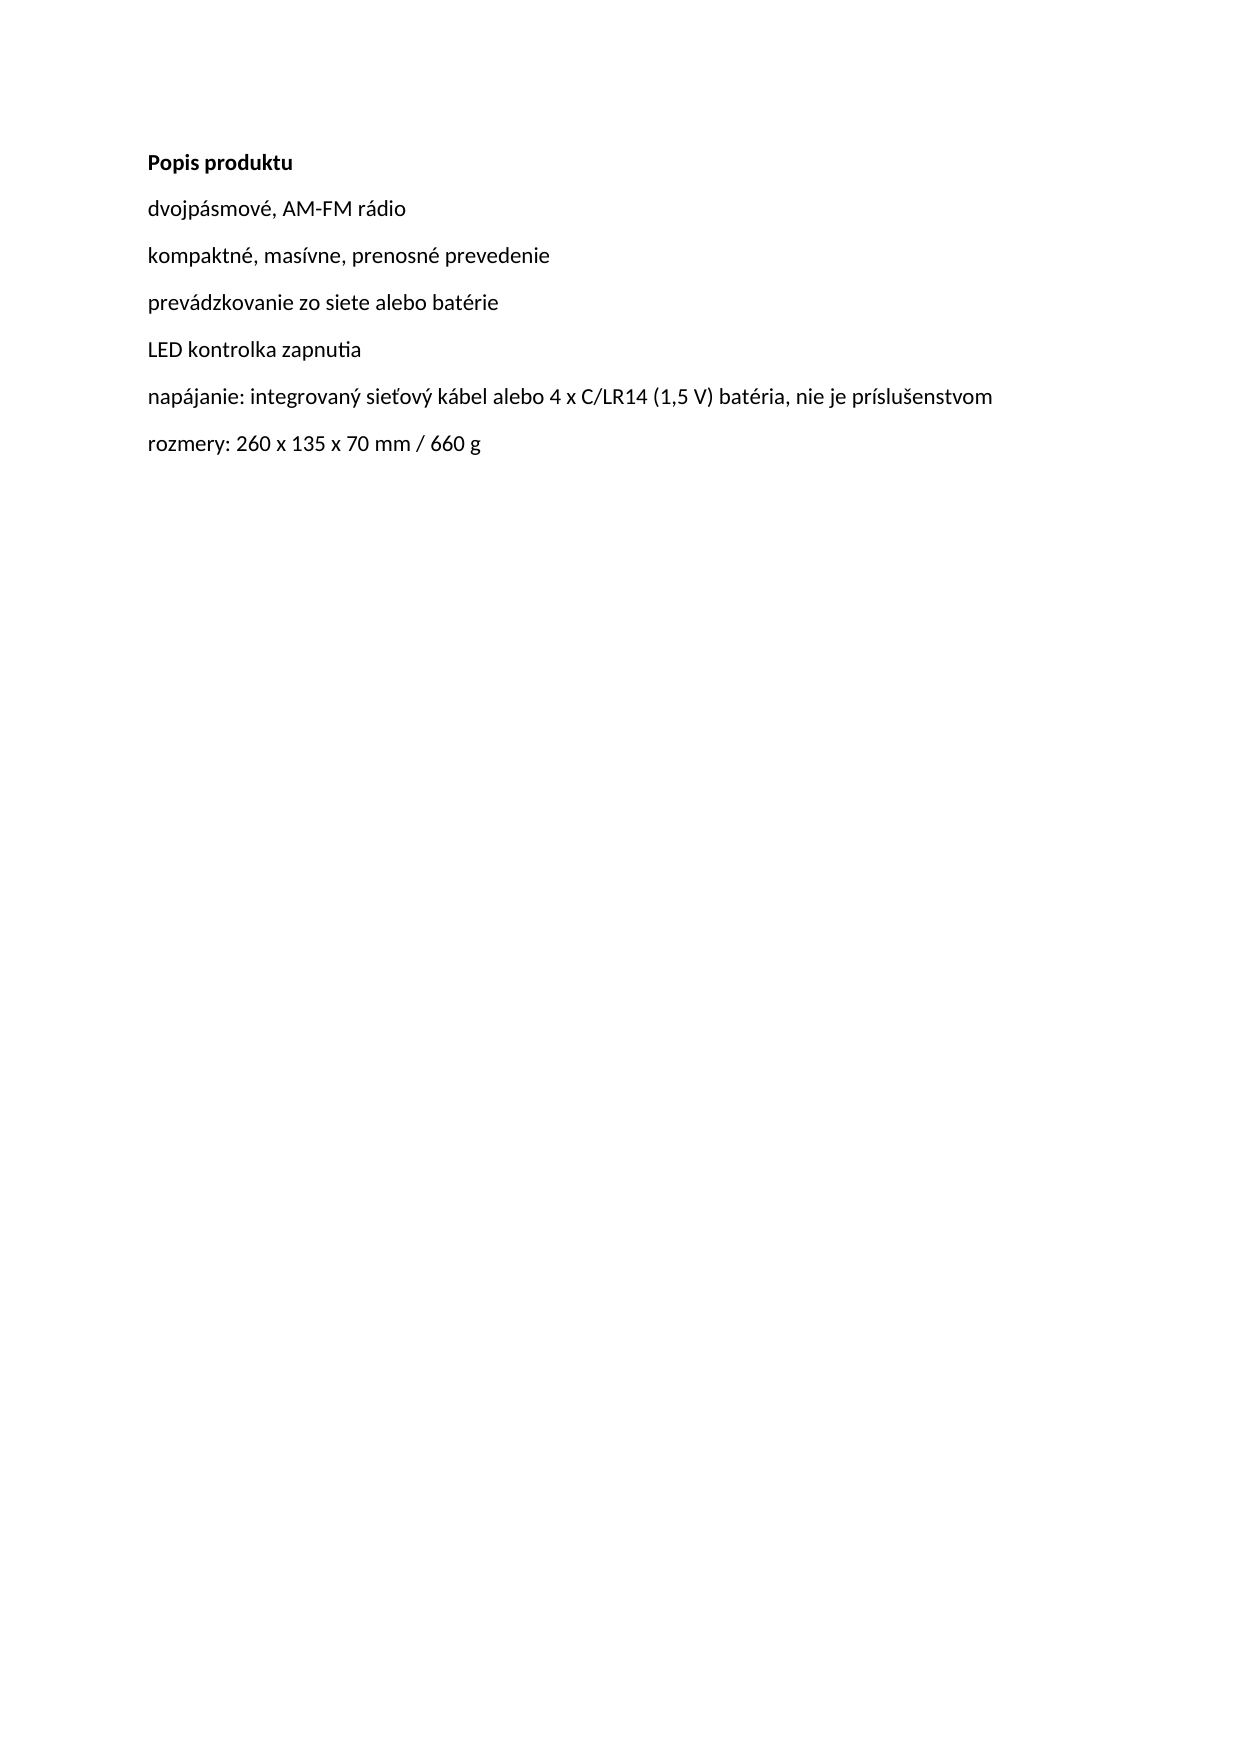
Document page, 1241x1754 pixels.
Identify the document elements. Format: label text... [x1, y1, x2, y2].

text LED kontrolka zapnutia [148, 335, 1093, 363]
text Popis produktu [148, 148, 1093, 176]
text kompaktné, masívne, prenosné prevedenie [148, 241, 1093, 269]
text prevádzkovanie zo siete alebo batérie [148, 288, 1093, 316]
text napájanie: integrovaný sieťový kábel alebo 4 x C/LR14 (1,5 V) batéria, nie je príslušenstvom [148, 382, 1093, 410]
text rozmery: 260 x 135 x 70 mm / 660 g [148, 429, 1093, 457]
text dvojpásmové, AM-FM rádio [148, 194, 1093, 222]
